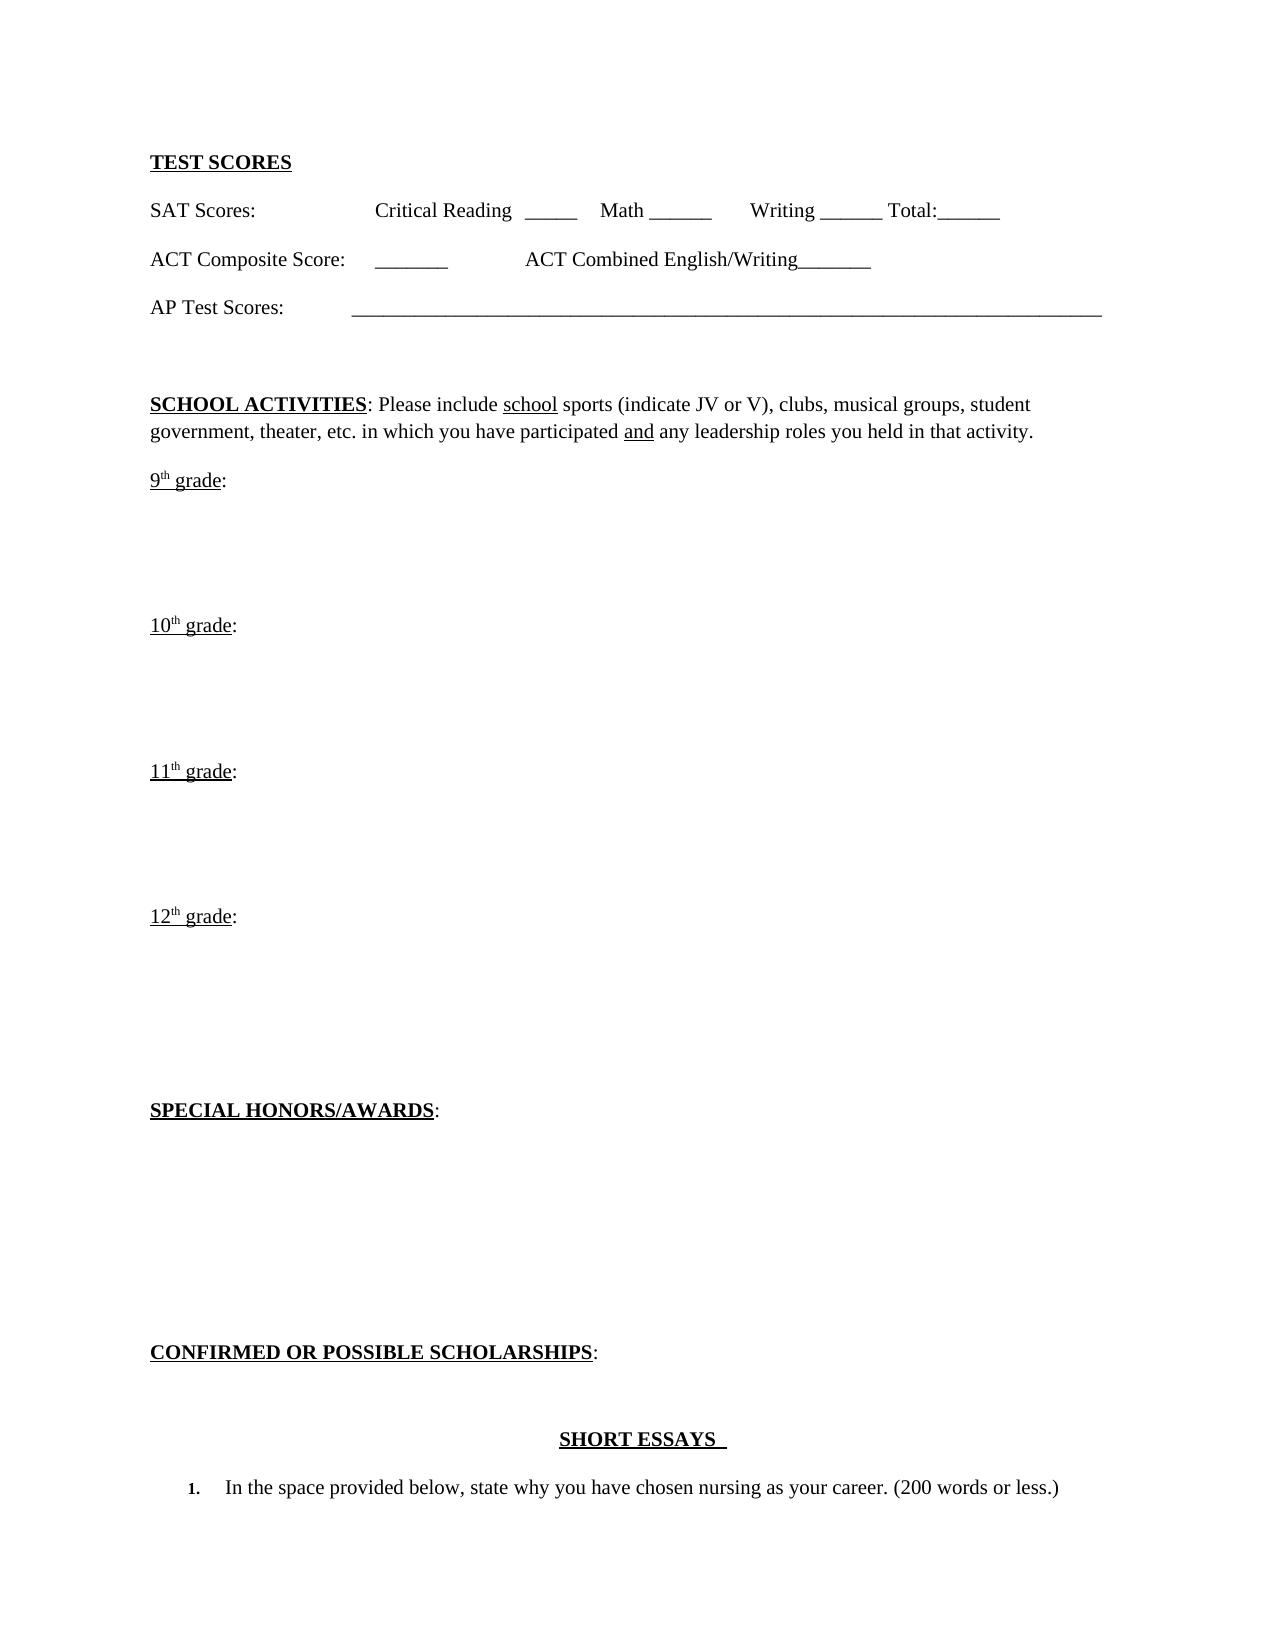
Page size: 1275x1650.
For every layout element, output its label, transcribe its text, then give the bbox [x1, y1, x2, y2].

text 10th grade: [150, 613, 1125, 637]
text 9th grade: [150, 468, 1125, 492]
text 12th grade: [150, 904, 1125, 928]
text SAT Scores: Critical Reading _____ Math ______ Writing ______ Total:______ [150, 198, 1125, 222]
text CONFIRMED OR POSSIBLE SCHOLARSHIPS: [150, 1340, 1125, 1364]
text TEST SCORES [150, 150, 1125, 174]
text SHORT ESSAYS [150, 1427, 1125, 1451]
text SPECIAL HONORS/AWARDS: [150, 1098, 1125, 1122]
text ACT Composite Score: _______ ACT Combined English/Writing_______ [150, 247, 1125, 271]
text SCHOOL ACTIVITIES: Please include school sports (indicate JV or V), clubs, musical groups, student government, theater, etc. in which you have participated and any leadership roles you held in that activity. [150, 392, 1125, 443]
list In the space provided below, state why you have chosen nursing as your career. (200 words or less.) [187, 1475, 1125, 1499]
text AP Test Scores: ________________________________________________________________________ [150, 295, 1125, 319]
text 11th grade: [150, 758, 1125, 783]
